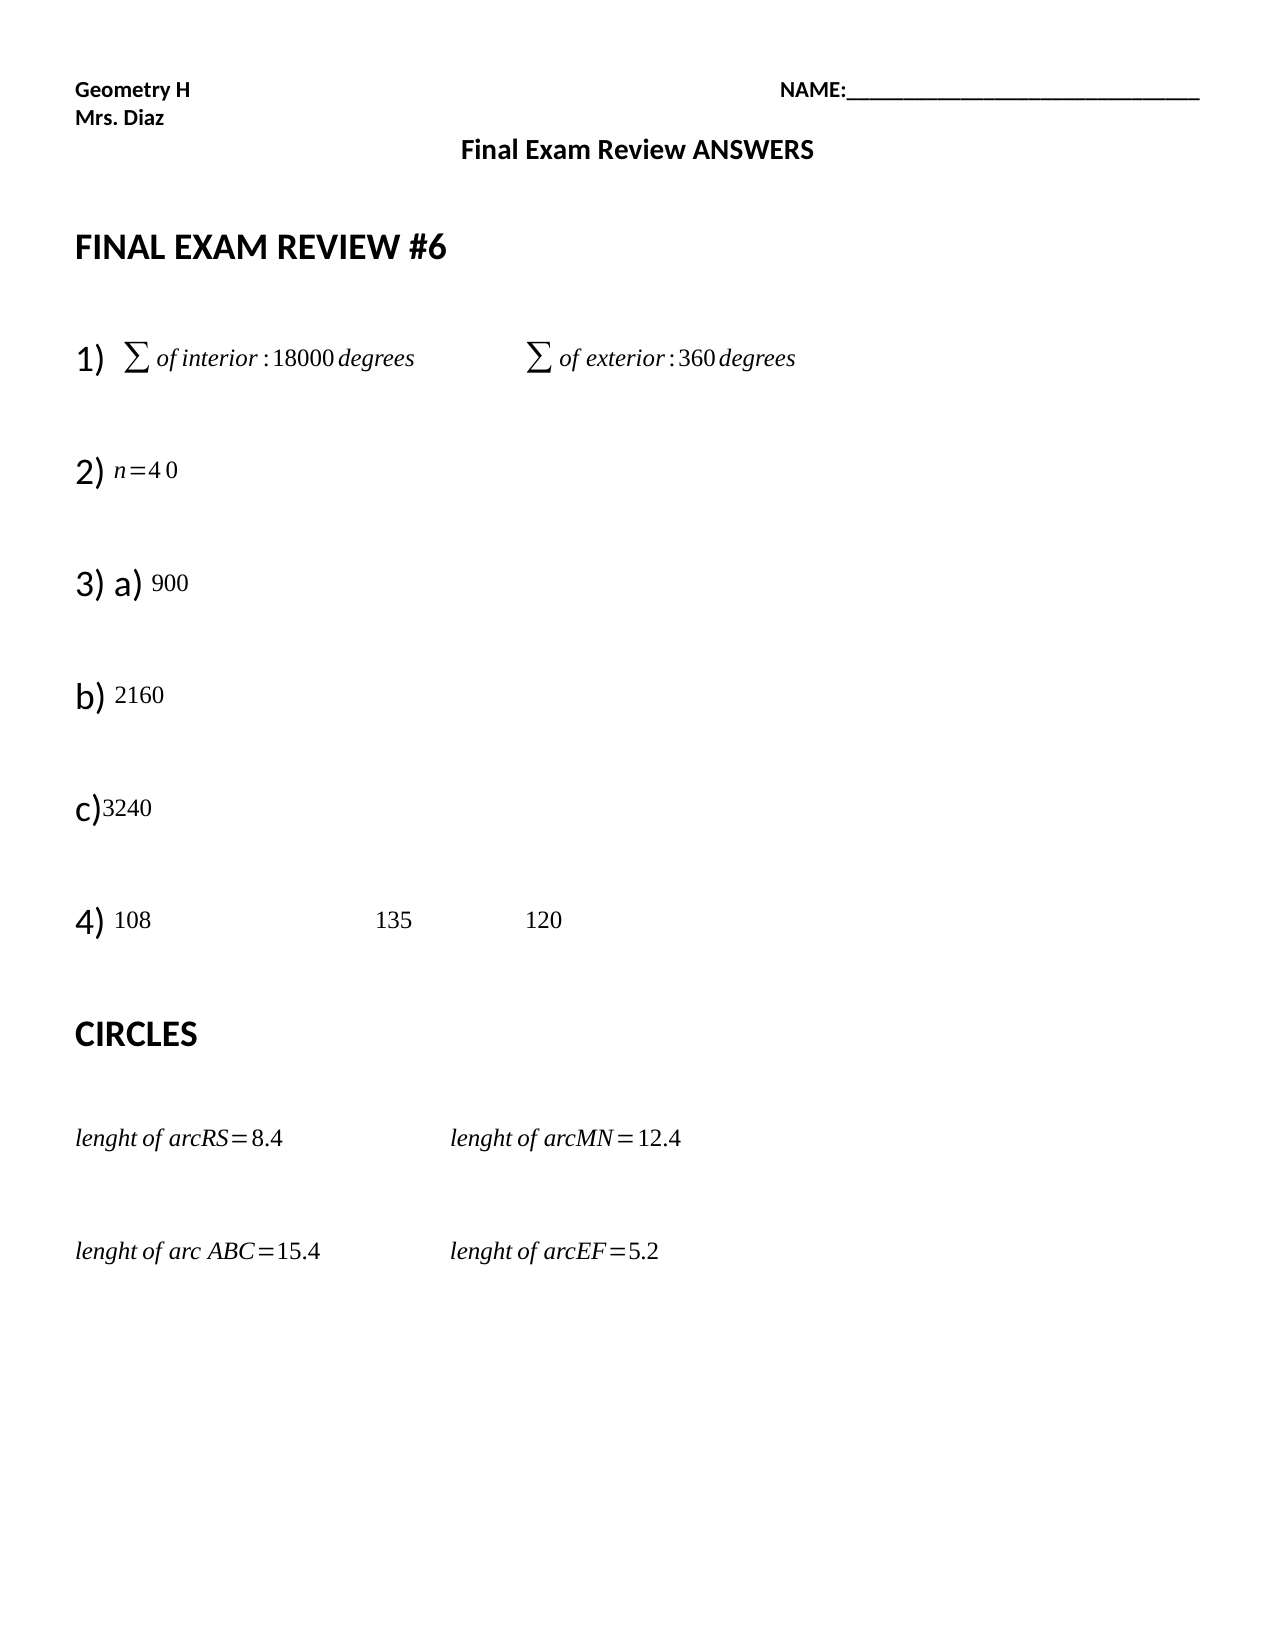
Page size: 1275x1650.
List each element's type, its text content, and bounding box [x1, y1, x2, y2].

text 1) [75, 335, 1200, 381]
text 4) [75, 898, 1200, 943]
text c) [75, 785, 1200, 831]
text CIRCLES [75, 1010, 1200, 1056]
text FINAL EXAM REVIEW #6 [75, 223, 1200, 268]
text 3) a) [75, 560, 1200, 606]
text b) [75, 673, 1200, 718]
text 2) [75, 448, 1200, 493]
